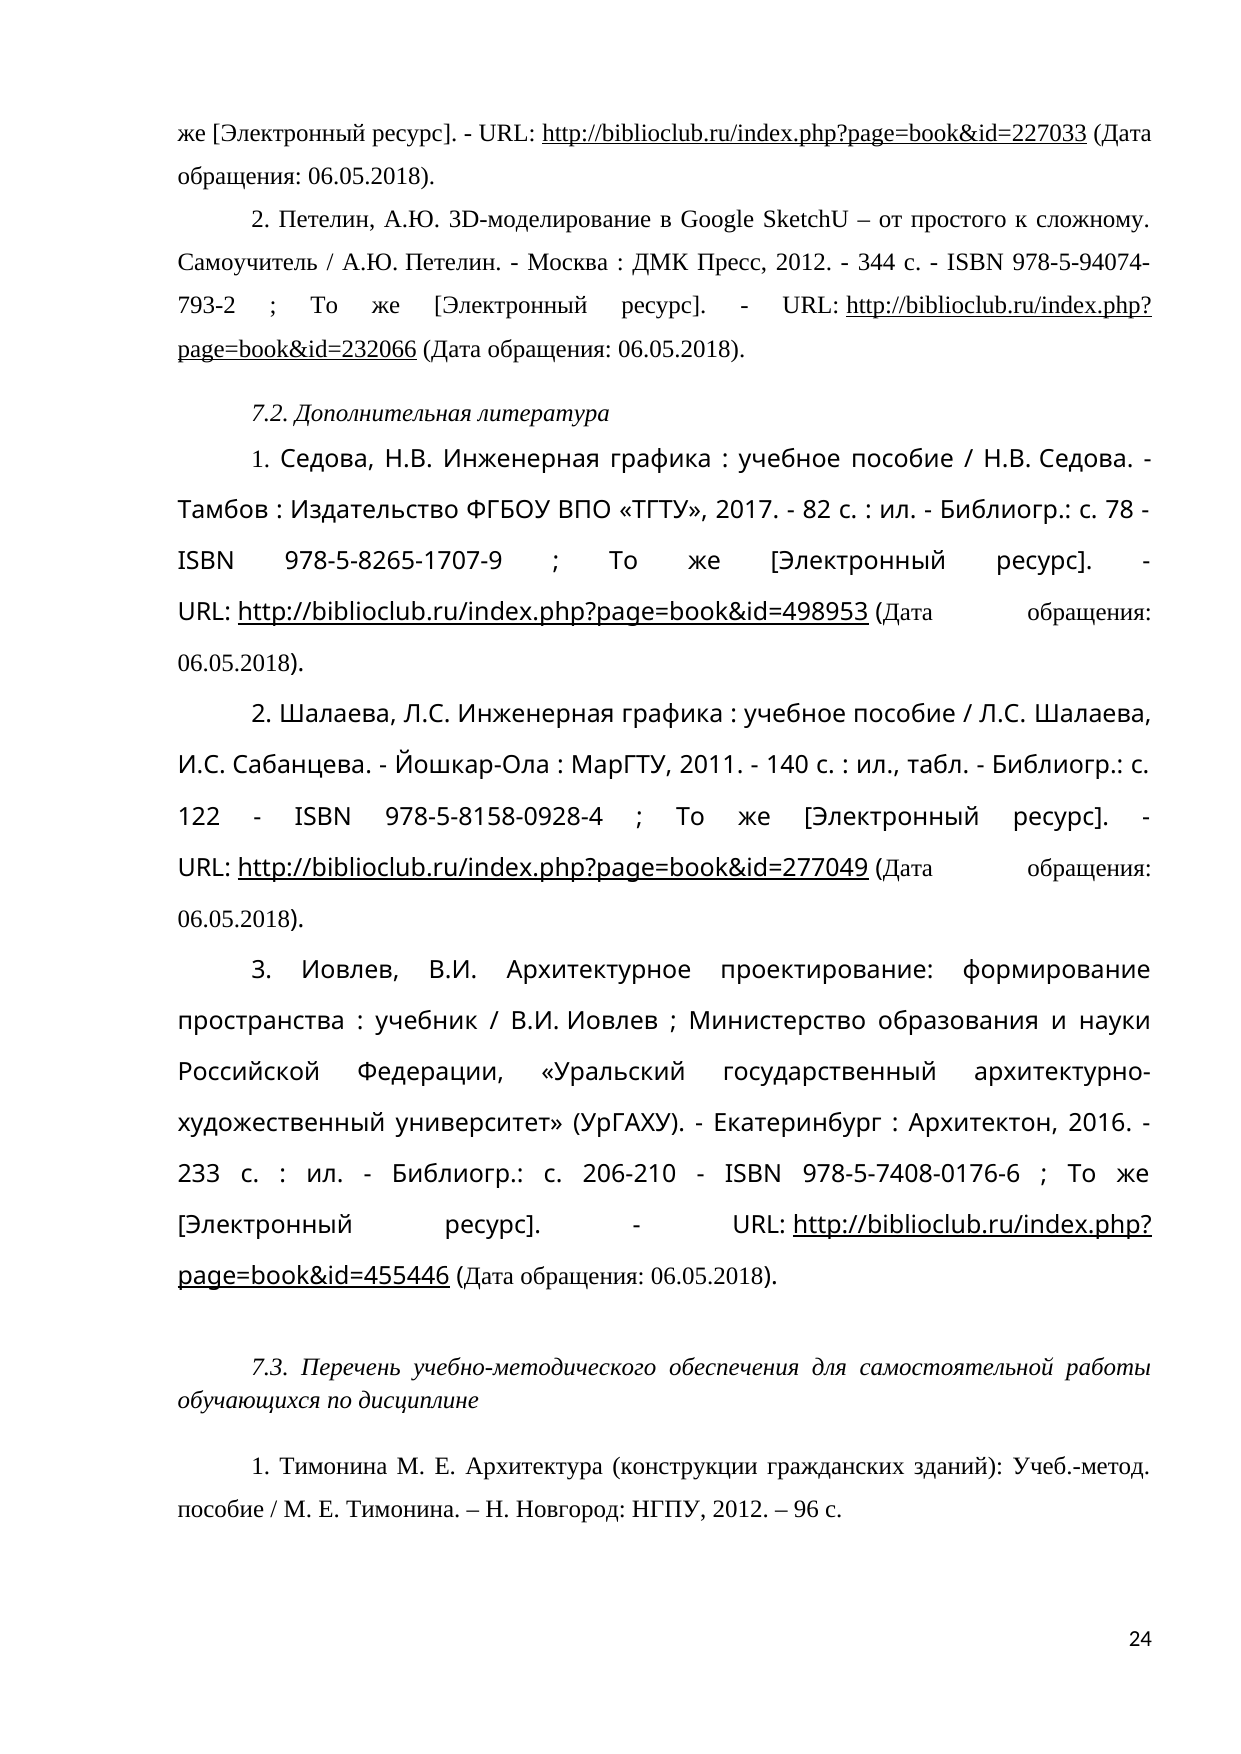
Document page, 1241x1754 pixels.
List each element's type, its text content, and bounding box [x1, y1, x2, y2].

text 3. Иовлев, В.И. Архитектурное проектирование: формирование пространства : учебник / В.И. Иовлев ; Министерство образования и науки Российской Федерации, «Уральский государственный архитектурно-художественный университет» (УрГАХУ). - Екатеринбург : Архитектон, 2016. - 233 с. : ил. - Библиогр.: с. 206-210 - ISBN 978-5-7408-0176-6 ; То же [Электронный ресурс]. - URL: http://biblioclub.ru/index.php?page=book&id=455446 (Дата обращения: 06.05.2018). [177, 951, 1152, 1292]
text 2. Шалаева, Л.С. Инженерная графика : учебное пособие / Л.С. Шалаева, И.С. Сабанцева. - Йошкар-Ола : МарГТУ, 2011. - 140 с. : ил., табл. - Библиогр.: с. 122 - ISBN 978-5-8158-0928-4 ; То же [Электронный ресурс]. - URL: http://biblioclub.ru/index.php?page=book&id=277049 (Дата обращения: 06.05.2018). [177, 696, 1152, 934]
text 7.2. Дополнительная литература [177, 398, 1152, 426]
text 1. Седова, Н.В. Инженерная графика : учебное пособие / Н.В. Седова. - Тамбов : Издательство ФГБОУ ВПО «ТГТУ», 2017. - 82 с. : ил. - Библиогр.: с. 78 - ISBN 978-5-8265-1707-9 ; То же [Электронный ресурс]. - URL: http://biblioclub.ru/index.php?page=book&id=498953 (Дата обращения: 06.05.2018). [177, 441, 1152, 679]
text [177, 118, 1152, 190]
text 1. Тимонина М. Е. Архитектура (конструкции гражданских зданий): Учеб.-метод. пособие / М. Е. Тимонина. – Н. Новгород: НГПУ, 2012. – 96 с. [177, 1451, 1152, 1523]
text 2. Петелин, А.Ю. 3D-моделирование в Google SketchU – от простого к сложному. Самоучитель / А.Ю. Петелин. - Москва : ДМК Пресс, 2012. - 344 с. - ISBN 978-5-94074-793-2 ; То же [Электронный ресурс]. - URL: http://biblioclub.ru/index.php?page=book&id=232066 (Дата обращения: 06.05.2018). [177, 204, 1152, 362]
text 7.3. Перечень учебно-методического обеспечения для самостоятельной работы обучающихся по дисциплине [177, 1352, 1152, 1413]
